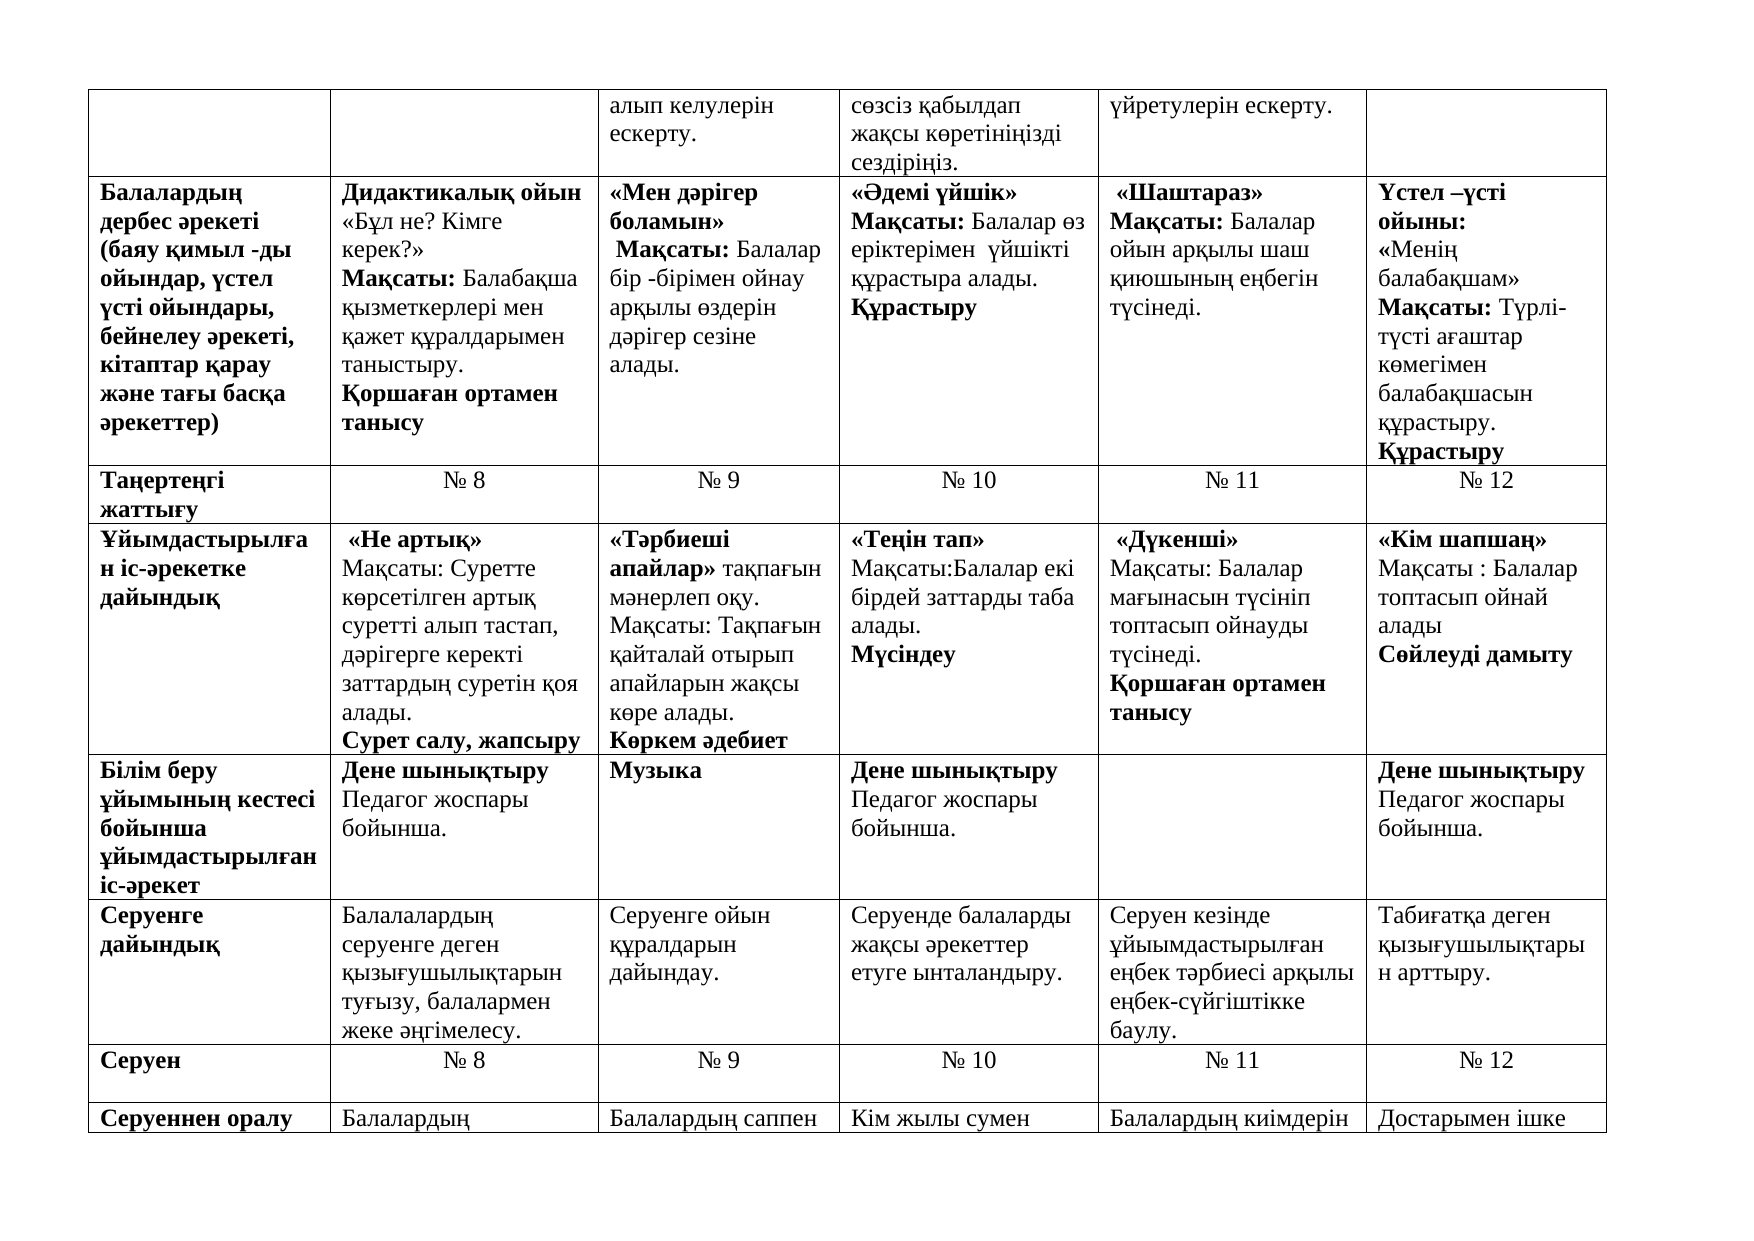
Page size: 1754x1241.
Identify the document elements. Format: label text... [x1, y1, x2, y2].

table_cell № 12 [1367, 1045, 1606, 1102]
table_cell [1099, 755, 1366, 899]
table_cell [599, 1103, 839, 1132]
table_cell Балалалардың серуенге деген қызығушылықтарын туғызу, балалармен жеке әңгімелесу. [331, 900, 598, 1044]
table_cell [599, 90, 839, 176]
table_cell «Не артық» Мақсаты: Суретте көрсетілген артық суретті алып тастап, дәрігерге керекті заттардың суретін қоя алады. Сурет салу, жапсыру [331, 524, 598, 754]
table_cell Білім беру ұйымының кестесі бойынша ұйымдастырылған іс-әрекет [89, 755, 330, 899]
table_cell Серуен кезінде ұйыымдастырылған еңбек тәрбиесі арқылы еңбек-сүйгіштікке баулу. [1099, 900, 1366, 1044]
table_cell Дене шынықтыру Педагог жоспары бойынша. [1367, 755, 1606, 899]
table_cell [1099, 90, 1366, 176]
table_cell № 9 [599, 466, 839, 523]
table_cell Серуеннен оралу [89, 1103, 330, 1132]
table_cell № 8 [331, 1045, 598, 1102]
table_cell Табиғатқа деген қызығушылықтарын арттыру. [1367, 900, 1606, 1044]
table_cell Ұйымдастырылған іс-әрекетке дайындық [89, 524, 330, 754]
table_cell «Дүкенші» Мақсаты: Балалар мағынасын түсініп топтасып ойнауды түсінеді. Қоршаған ортамен танысу [1099, 524, 1366, 754]
table_cell № 10 [840, 1045, 1098, 1102]
table_cell «Кім шапшаң» Мақсаты : Балалар топтасып ойнай алады Сөйлеуді дамыту [1367, 524, 1606, 754]
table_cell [89, 90, 330, 176]
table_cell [1367, 1103, 1606, 1132]
table_cell № 11 [1099, 1045, 1366, 1102]
table_cell Таңертеңгі жаттығу [89, 466, 330, 523]
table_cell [331, 90, 598, 176]
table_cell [1099, 1103, 1366, 1132]
table_cell Дене шынықтыру Педагог жоспары бойынша. [331, 755, 598, 899]
table_cell Серуенге дайындық [89, 900, 330, 1044]
table_cell № 9 [599, 1045, 839, 1102]
table_cell «Әдемі үйшік» Мақсаты: Балалар өз еріктерімен үйшікті құрастыра алады. Құрастыру [840, 177, 1098, 464]
table_cell Үстел –үсті ойыны: «Менің балабақшам» Мақсаты: Түрлі-түсті ағаштар көмегімен балабақшасын құрастыру. Құрастыру [1367, 177, 1606, 464]
table_cell № 10 [840, 466, 1098, 523]
table_cell Серуен [89, 1045, 330, 1102]
table_cell «Теңін тап» Мақсаты:Балалар екі бірдей заттарды таба алады. Мүсіндеу [840, 524, 1098, 754]
table_cell «Тәрбиеші апайлар» тақпағын мəнерлеп оқу. Мақсаты: Тақпағын қайталай отырып апайларын жақсы көре алады. Көркем әдебиет [599, 524, 839, 754]
table_cell «Шаштараз» Мақсаты: Балалар ойын арқылы шаш қиюшының еңбегін түсінеді. [1099, 177, 1366, 464]
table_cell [1367, 90, 1606, 176]
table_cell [840, 90, 1098, 176]
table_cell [331, 1103, 598, 1132]
table_cell Музыка [599, 755, 839, 899]
table_cell Серуенде балаларды жақсы әрекеттер етуге ынталандыру. [840, 900, 1098, 1044]
table_cell Серуенге ойын құралдарын дайындау. [599, 900, 839, 1044]
table_cell № 8 [331, 466, 598, 523]
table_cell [840, 1103, 1098, 1132]
table_cell «Мен дәрігер боламын» Мақсаты: Балалар бір -бірімен ойнау арқылы өздерін дәрігер сезіне алады. [599, 177, 839, 464]
table_cell Дене шынықтыру Педагог жоспары бойынша. [840, 755, 1098, 899]
table_cell Дидактикалық ойын «Бұл не? Кімге керек?» Мақсаты: Балабақша қызметкерлері мен қажет құралдарымен таныстыру. Қоршаған ортамен танысу [331, 177, 598, 464]
table_cell № 12 [1367, 466, 1606, 523]
table_cell № 11 [1099, 466, 1366, 523]
table_cell Балалардың дербес әрекеті (баяу қимыл -ды ойындар, үстел үсті ойындары, бейнелеу әрекеті, кітаптар қарау және тағы басқа әрекеттер) [89, 177, 330, 464]
